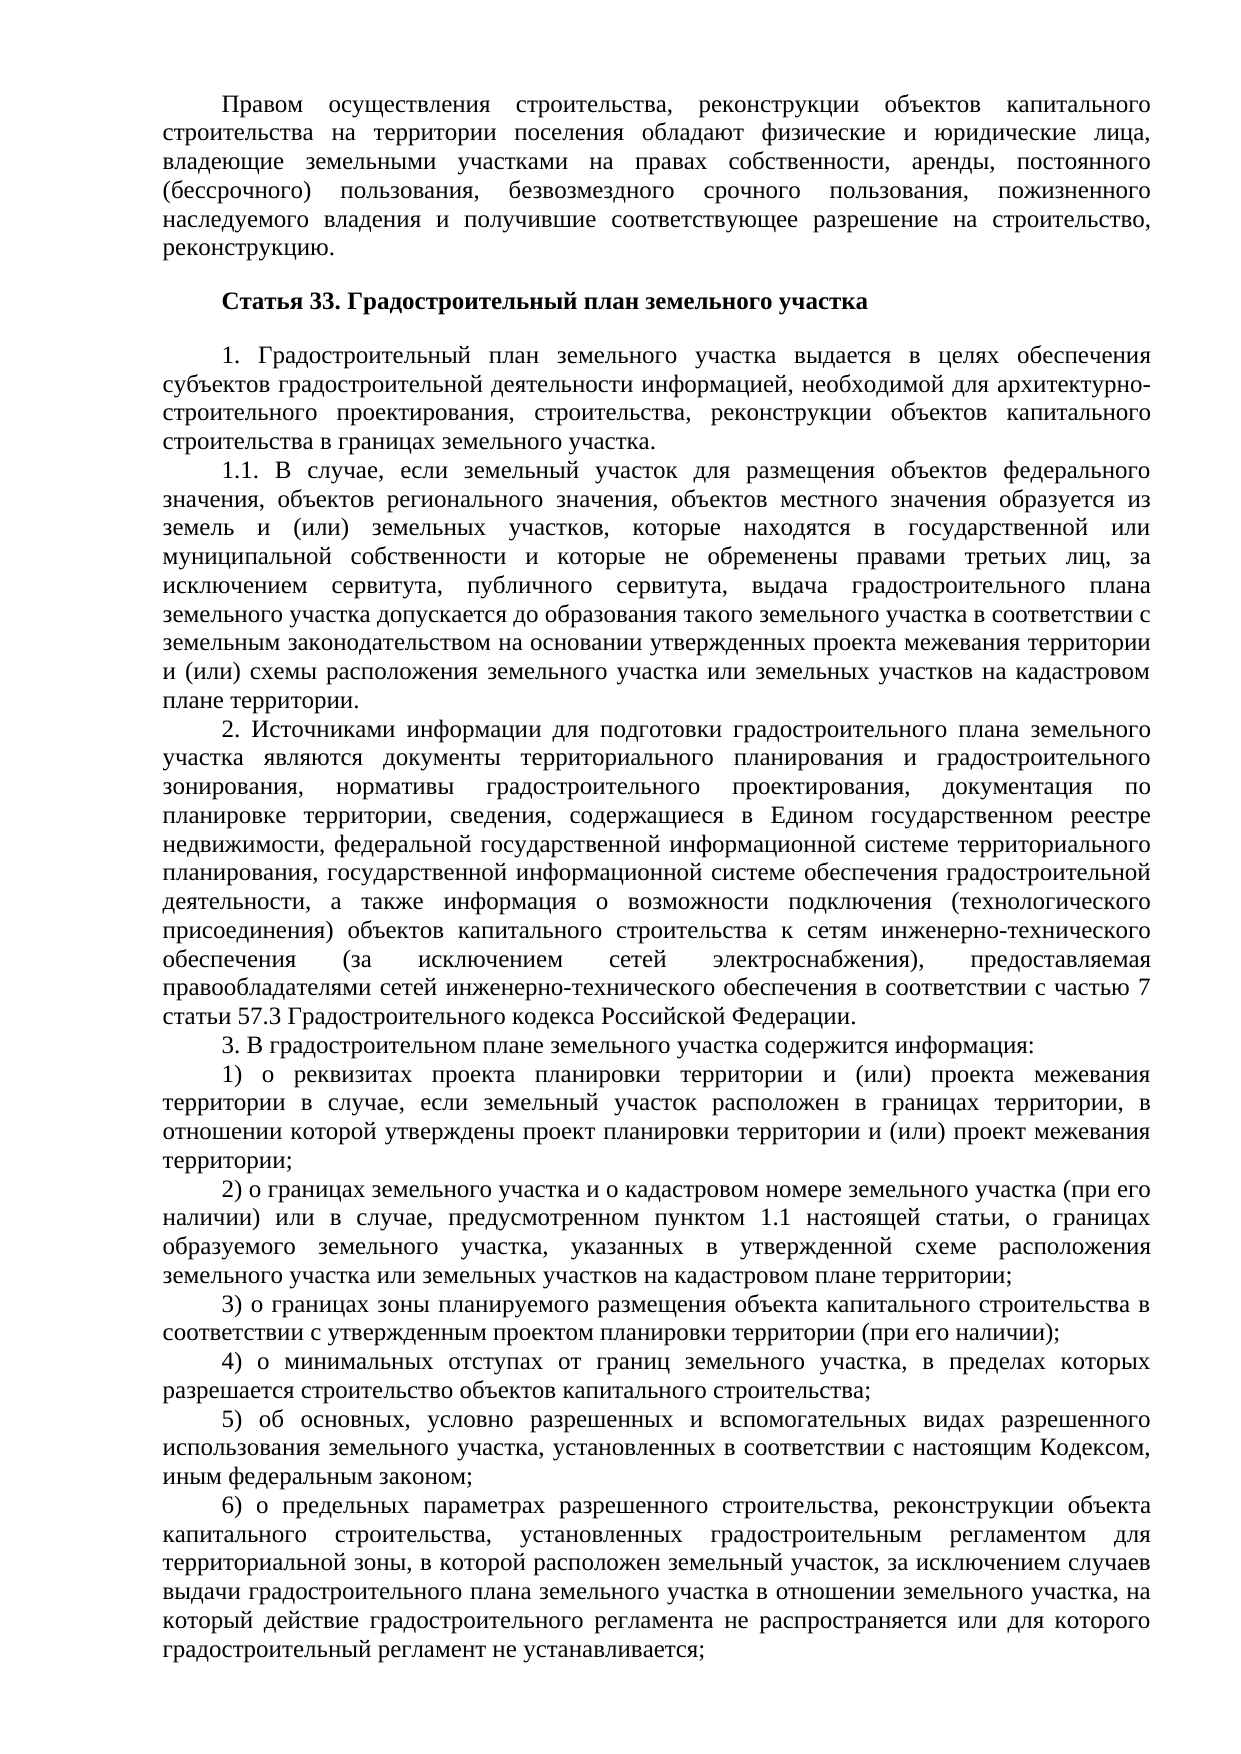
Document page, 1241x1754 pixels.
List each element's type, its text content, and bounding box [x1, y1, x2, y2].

text 1.1. В случае, если земельный участок для размещения объектов федерального значения, объектов регионального значения, объектов местного значения образуется из земель и (или) земельных участков, которые находятся в государственной или муниципальной собственности и которые не обременены правами третьих лиц, за исключением сервитута, публичного сервитута, выдача градостроительного плана земельного участка допускается до образования такого земельного участка в соответствии с земельным законодательством на основании утвержденных проекта межевания территории и (или) схемы расположения земельного участка или земельных участков на кадастровом плане территории. [162, 455, 1152, 714]
text 4) о минимальных отступах от границ земельного участка, в пределах которых разрешается строительство объектов капитального строительства; [162, 1346, 1152, 1404]
text 2) о границах земельного участка и о кадастровом номере земельного участка (при его наличии) или в случае, предусмотренном пунктом 1.1 настоящей статьи, о границах образуемого земельного участка, указанных в утвержденной схеме расположения земельного участка или земельных участков на кадастровом плане территории; [162, 1174, 1152, 1289]
text Статья 33. Градостроительный план земельного участка [162, 286, 1152, 315]
text 2. Источниками информации для подготовки градостроительного плана земельного участка являются документы территориального планирования и градостроительного зонирования, нормативы градостроительного проектирования, документация по планировке территории, сведения, содержащиеся в Едином государственном реестре недвижимости, федеральной государственной информационной системе территориального планирования, государственной информационной системе обеспечения градостроительной деятельности, а также информация о возможности подключения (технологического присоединения) объектов капитального строительства к сетям инженерно-технического обеспечения (за исключением сетей электроснабжения), предоставляемая правообладателями сетей инженерно-технического обеспечения в соответствии с частью 7 статьи 57.3 Градостроительного кодекса Российской Федерации. [162, 714, 1152, 1030]
text 1. Градостроительный план земельного участка выдается в целях обеспечения субъектов градостроительной деятельности информацией, необходимой для архитектурно-строительного проектирования, строительства, реконструкции объектов капитального строительства в границах земельного участка. [162, 340, 1152, 455]
text Правом осуществления строительства, реконструкции объектов капитального строительства на территории поселения обладают физические и юридические лица, владеющие земельными участками на правах собственности, аренды, постоянного (бессрочного) пользования, безвозмездного срочного пользования, пожизненного наследуемого владения и получившие соответствующее разрешение на строительство, реконструкцию. [162, 89, 1152, 261]
text 6) о предельных параметрах разрешенного строительства, реконструкции объекта капитального строительства, установленных градостроительным регламентом для территориальной зоны, в которой расположен земельный участок, за исключением случаев выдачи градостроительного плана земельного участка в отношении земельного участка, на который действие градостроительного регламента не распространяется или для которого градостроительный регламент не устанавливается; [162, 1490, 1152, 1662]
text 1) о реквизитах проекта планировки территории и (или) проекта межевания территории в случае, если земельный участок расположен в границах территории, в отношении которой утверждены проект планировки территории и (или) проект межевания территории; [162, 1059, 1152, 1174]
text 3) о границах зоны планируемого размещения объекта капитального строительства в соответствии с утвержденным проектом планировки территории (при его наличии); [162, 1289, 1152, 1346]
text 5) об основных, условно разрешенных и вспомогательных видах разрешенного использования земельного участка, установленных в соответствии с настоящим Кодексом, иным федеральным законом; [162, 1404, 1152, 1490]
text 3. В градостроительном плане земельного участка содержится информация: [162, 1030, 1152, 1059]
